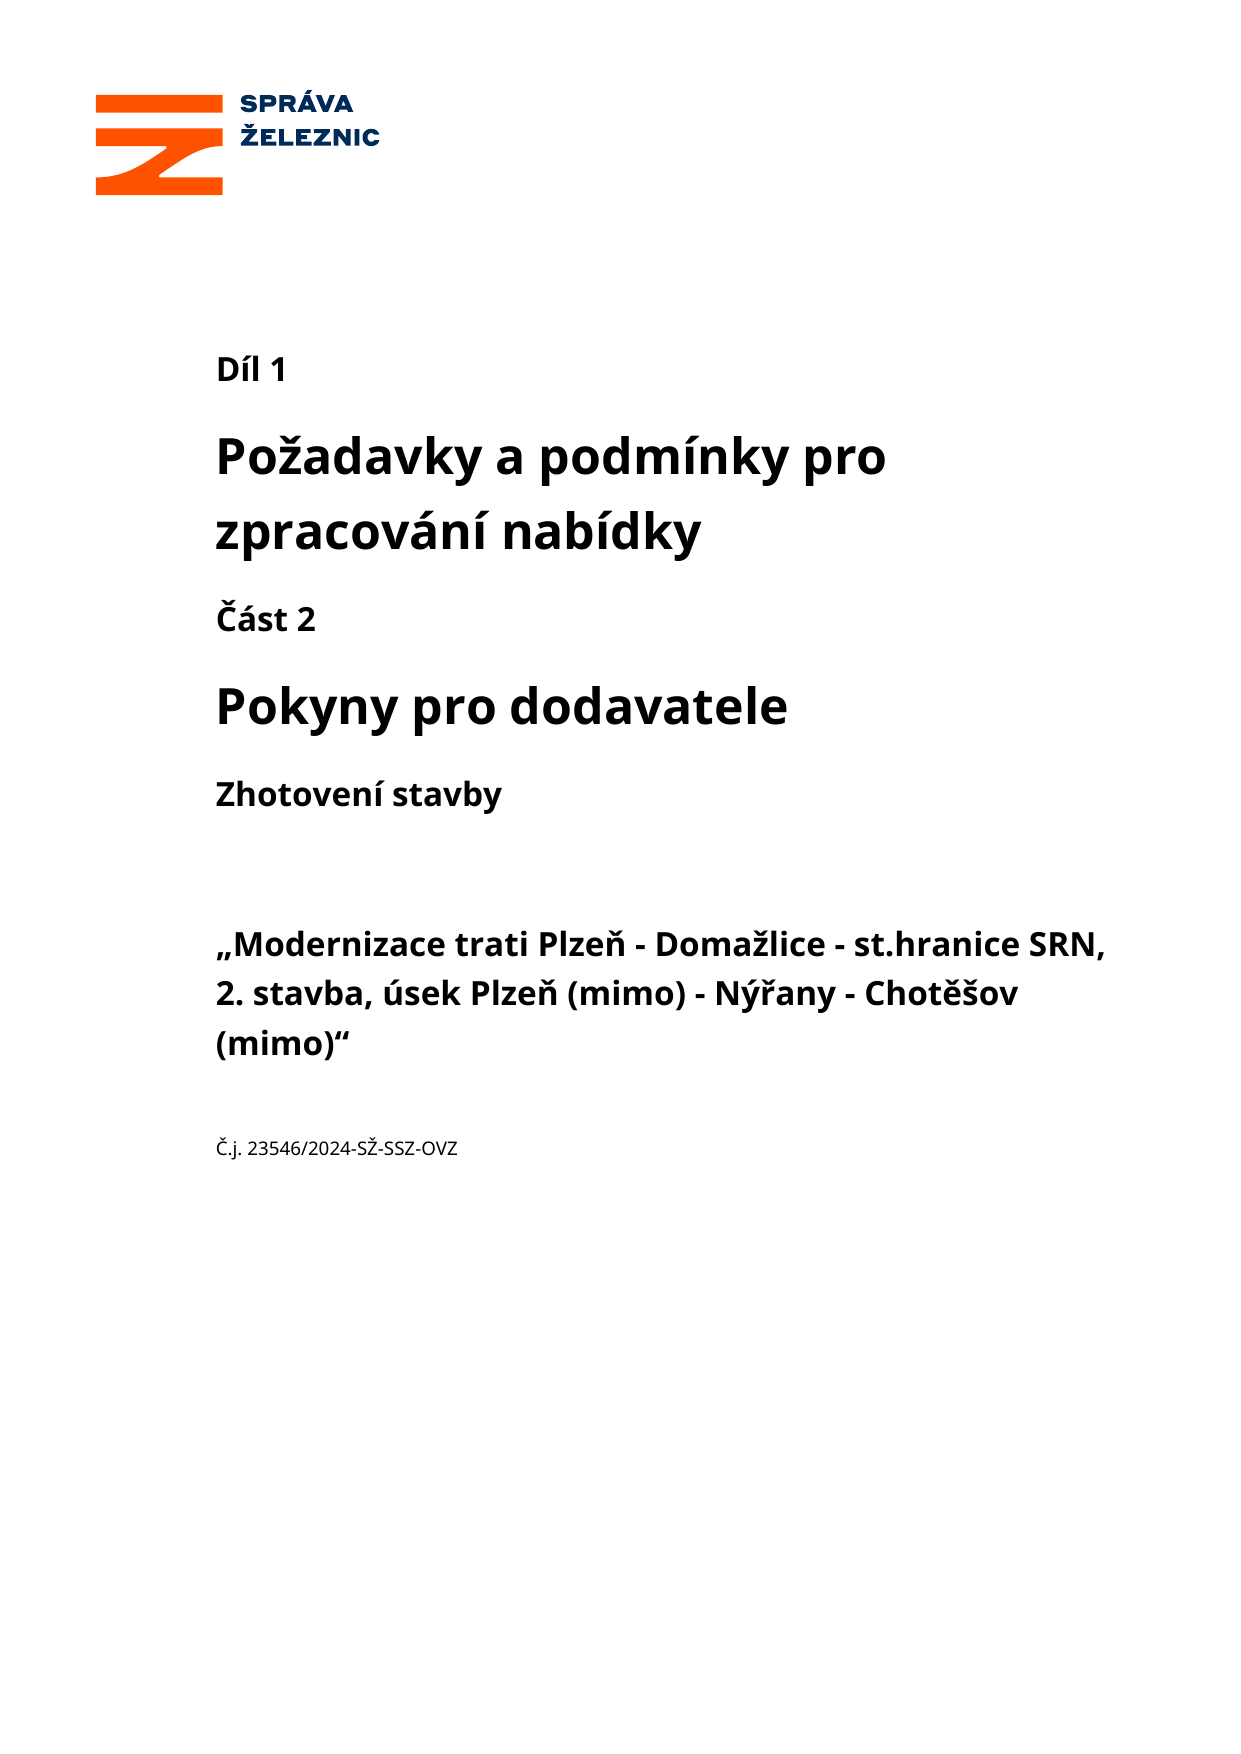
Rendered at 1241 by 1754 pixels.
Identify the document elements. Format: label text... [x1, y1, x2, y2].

text Část 2 [216, 596, 1122, 641]
text Požadavky a podmínky pro zpracování nabídky [216, 421, 1122, 564]
text Zhotovení stavby [216, 771, 1122, 816]
list Č.j. 23546/2024-SŽ-SSZ-OVZ [216, 1136, 1122, 1161]
text „Modernizace trati Plzeň - Domažlice - st.hranice SRN, 2. stavba, úsek Plzeň (mimo) - Nýřany - Chotěšov (mimo)“ [216, 920, 1122, 1066]
text Díl 1 [216, 346, 1122, 391]
text Pokyny pro dodavatele [216, 671, 1122, 739]
